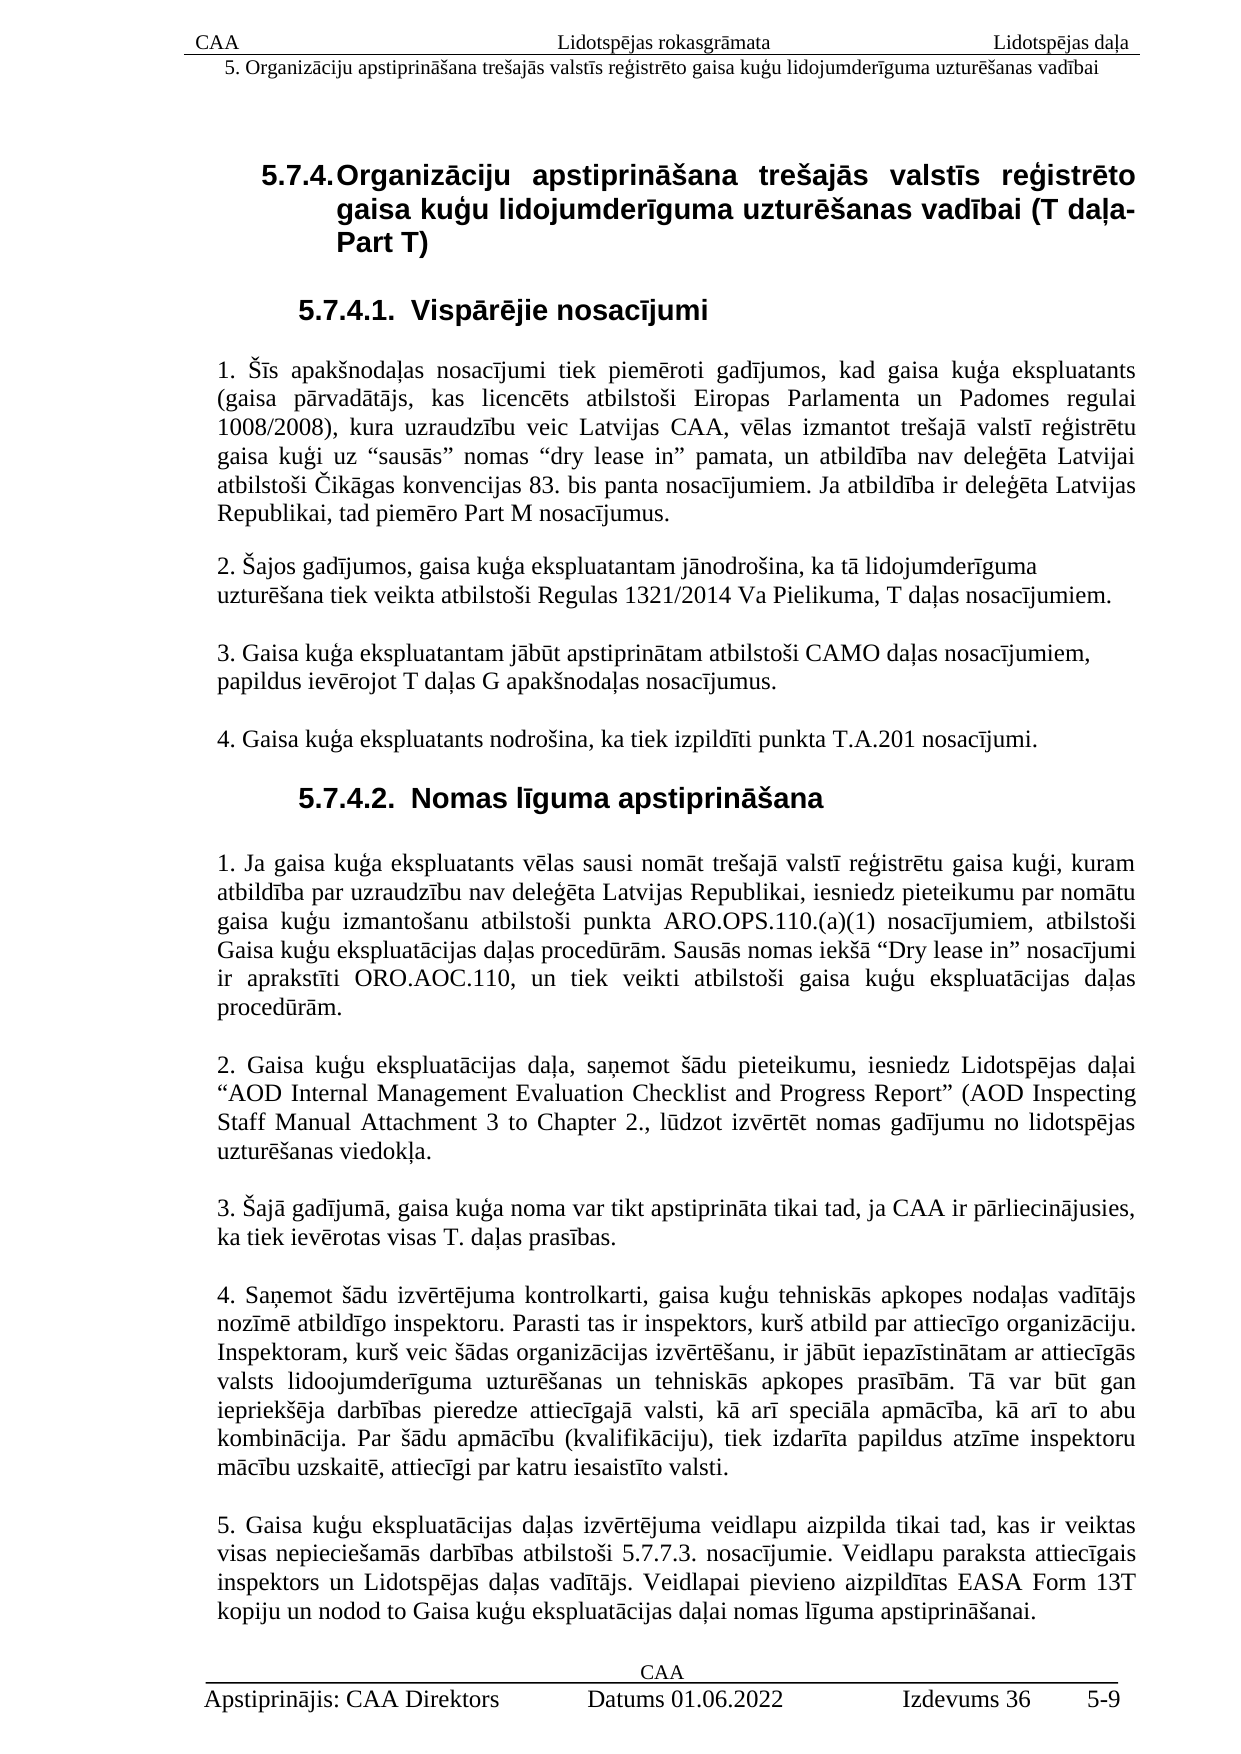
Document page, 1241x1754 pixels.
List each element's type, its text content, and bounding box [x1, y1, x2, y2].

list Vispārējie nosacījumi [298, 292, 1137, 326]
text 3. Šajā gadījumā, gaisa kuģa noma var tikt apstiprināta tikai tad, ja CAA ir pārliecinājusies, ka tiek ievērotas visas T. daļas prasības. [217, 1193, 1137, 1251]
text 1. Ja gaisa kuģa ekspluatants vēlas sausi nomāt trešajā valstī reģistrētu gaisa kuģi, kuram atbildība par uzraudzību nav deleģēta Latvijas Republikai, iesniedz pieteikumu par nomātu gaisa kuģu izmantošanu atbilstoši punkta ARO.OPS.110.(a)(1) nosacījumiem, atbilstoši Gaisa kuģu ekspluatācijas daļas procedūrām. Sausās nomas iekšā “Dry lease in” nosacījumi ir aprakstīti ORO.AOC.110, un tiek veikti atbilstoši gaisa kuģu ekspluatācijas daļas procedūrām. [217, 848, 1137, 1021]
text 4. Gaisa kuģa ekspluatants nodrošina, ka tiek izpildīti punkta T.A.201 nosacījumi. [217, 724, 1137, 753]
text 4. Saņemot šādu izvērtējuma kontrolkarti, gaisa kuģu tehniskās apkopes nodaļas vadītājs nozīmē atbildīgo inspektoru. Parasti tas ir inspektors, kurš atbild par attiecīgo organizāciju. Inspektoram, kurš veic šādas organizācijas izvērtēšanu, ir jābūt iepazīstinātam ar attiecīgās valsts lidoojumderīguma uzturēšanas un tehniskās apkopes prasībām. Tā var būt gan iepriekšēja darbības pieredze attiecīgajā valsti, kā arī speciāla apmācība, kā arī to abu kombinācija. Par šādu apmācību (kvalifikāciju), tiek izdarīta papildus atzīme inspektoru mācību uzskaitē, attiecīgi par katru iesaistīto valsti. [217, 1280, 1137, 1481]
text 1. Šīs apakšnodaļas nosacījumi tiek piemēroti gadījumos, kad gaisa kuģa ekspluatants (gaisa pārvadātājs, kas licencēts atbilstoši Eiropas Parlamenta un Padomes regulai 1008/2008), kura uzraudzību veic Latvijas CAA, vēlas izmantot trešajā valstī reģistrētu gaisa kuģi uz “sausās” nomas “dry lease in” pamata, un atbildība nav deleģēta Latvijai atbilstoši Čikāgas konvencijas 83. bis panta nosacījumiem. Ja atbildība ir deleģēta Latvijas Republikai, tad piemēro Part M nosacījumus. [217, 355, 1137, 527]
list Nomas līguma apstiprināšana [298, 781, 1137, 815]
list Organizāciju apstiprināšana trešajās valstīs reģistrēto gaisa kuģu lidojumderīguma uzturēšanas vadībai (T daļa- Part T) [261, 158, 1137, 259]
text 3. Gaisa kuģa ekspluatantam jābūt apstiprinātam atbilstoši CAMO daļas nosacījumiem, papildus ievērojot T daļas G apakšnodaļas nosacījumus. [217, 638, 1137, 695]
text 2. Šajos gadījumos, gaisa kuģa ekspluatantam jānodrošina, ka tā lidojumderīguma uzturēšana tiek veikta atbilstoši Regulas 1321/2014 Va Pielikuma, T daļas nosacījumiem. [217, 551, 1137, 609]
text 5. Gaisa kuģu ekspluatācijas daļas izvērtējuma veidlapu aizpilda tikai tad, kas ir veiktas visas nepieciešamās darbības atbilstoši 5.7.7.3. nosacījumie. Veidlapu paraksta attiecīgais inspektors un Lidotspējas daļas vadītājs. Veidlapai pievieno aizpildītas EASA Form 13T kopiju un nodod to Gaisa kuģu ekspluatācijas daļai nomas līguma apstiprināšanai. [217, 1510, 1137, 1625]
text 2. Gaisa kuģu ekspluatācijas daļa, saņemot šādu pieteikumu, iesniedz Lidotspējas daļai “AOD Internal Management Evaluation Checklist and Progress Report” (AOD Inspecting Staff Manual Attachment 3 to Chapter 2., lūdzot izvērtēt nomas gadījumu no lidotspējas uzturēšanas viedokļa. [217, 1050, 1137, 1165]
